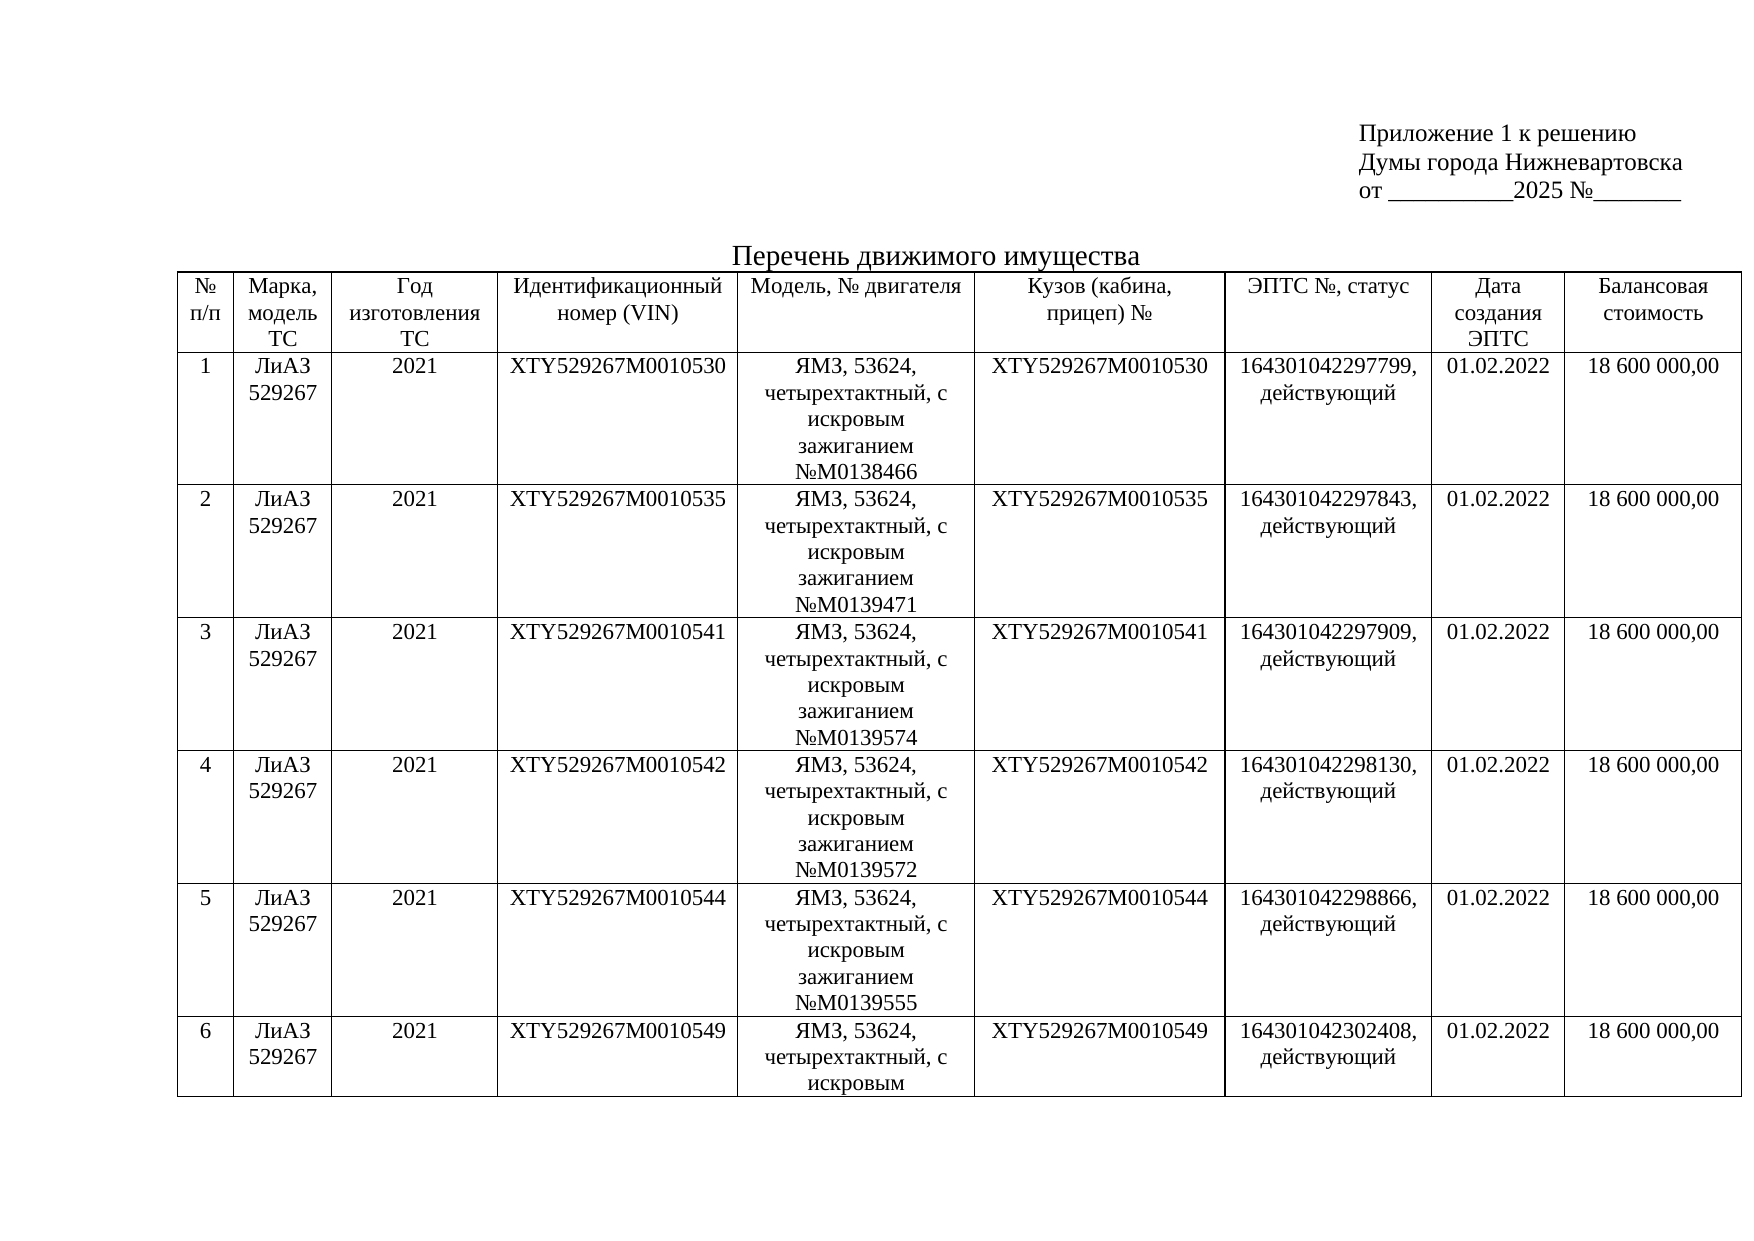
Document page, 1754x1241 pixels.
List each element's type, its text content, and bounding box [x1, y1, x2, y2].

table_cell 3 [178, 618, 233, 750]
table_cell XTY529267M0010535 [975, 485, 1224, 617]
table_cell 18 600 000,00 [1565, 485, 1741, 617]
table_cell 2021 [332, 751, 497, 883]
table_cell XTY529267M0010541 [975, 618, 1224, 750]
table_cell 01.02.2022 [1432, 618, 1564, 750]
table_header Марка, модель ТС [234, 273, 331, 352]
table_cell ЛиАЗ 529267 [234, 618, 331, 750]
table_cell XTY529267M0010535 [498, 485, 737, 617]
table_cell 164301042298866, действующий [1226, 884, 1431, 1016]
table_cell 2021 [332, 1017, 497, 1096]
table_cell 01.02.2022 [1432, 485, 1564, 617]
table_cell 18 600 000,00 [1565, 884, 1741, 1016]
table_cell 1 [178, 353, 233, 484]
text от __________2025 №_______ [1358, 176, 1695, 204]
table_cell 01.02.2022 [1432, 884, 1564, 1016]
table_cell ЛиАЗ 529267 [234, 1017, 331, 1096]
table_cell ЯМЗ, 53624, четырехтактный, с искровым зажиганием №M0138466 [738, 353, 974, 484]
table_cell ЛиАЗ 529267 [234, 884, 331, 1016]
table_header Кузов (кабина, прицеп) № [975, 273, 1224, 352]
table_cell 18 600 000,00 [1565, 1017, 1741, 1096]
table_cell ЛиАЗ 529267 [234, 751, 331, 883]
table_cell 18 600 000,00 [1565, 751, 1741, 883]
table_cell XTY529267M0010542 [975, 751, 1224, 883]
text Перечень движимого имущества [177, 238, 1695, 271]
table_cell ЯМЗ, 53624, четырехтактный, с искровым зажиганием №M0139572 [738, 751, 974, 883]
table_cell XTY529267M0010541 [498, 618, 737, 750]
table_cell ЯМЗ, 53624, четырехтактный, с искровым зажиганием №M0139574 [738, 618, 974, 750]
table_cell ЛиАЗ 529267 [234, 485, 331, 617]
table_cell 01.02.2022 [1432, 751, 1564, 883]
table_header Год изготовления ТС [332, 273, 497, 352]
table_header № п/п [178, 273, 233, 352]
table_cell 18 600 000,00 [1565, 353, 1741, 484]
table_cell 2021 [332, 485, 497, 617]
table_cell XTY529267M0010530 [498, 353, 737, 484]
text Приложение 1 к решению Думы города Нижневартовска [1358, 118, 1695, 176]
table_cell 164301042298130, действующий [1226, 751, 1431, 883]
table_cell 2021 [332, 884, 497, 1016]
table_cell ЯМЗ, 53624, четырехтактный, с искровым зажиганием №M0139555 [738, 884, 974, 1016]
table_cell 6 [178, 1017, 233, 1096]
table_cell XTY529267M0010544 [975, 884, 1224, 1016]
table_cell ЛиАЗ 529267 [234, 353, 331, 484]
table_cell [1226, 1017, 1431, 1096]
table_cell 5 [178, 884, 233, 1016]
table_cell 2021 [332, 353, 497, 484]
table_cell 01.02.2022 [1432, 353, 1564, 484]
table_cell XTY529267M0010544 [498, 884, 737, 1016]
table_cell XTY529267M0010530 [975, 353, 1224, 484]
table_cell XTY529267M0010549 [498, 1017, 737, 1096]
table_cell 164301042297799, действующий [1226, 353, 1431, 484]
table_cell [738, 1017, 974, 1096]
table_cell 2021 [332, 618, 497, 750]
table_header ЭПТС №, статус [1226, 273, 1431, 352]
table_header Дата создания ЭПТС [1432, 273, 1564, 352]
table_cell 01.02.2022 [1432, 1017, 1564, 1096]
table_cell XTY529267M0010549 [975, 1017, 1224, 1096]
table_cell 18 600 000,00 [1565, 618, 1741, 750]
table_cell 164301042297843, действующий [1226, 485, 1431, 617]
table_header Балансовая стоимость [1565, 273, 1741, 352]
table_cell 4 [178, 751, 233, 883]
table_cell 164301042297909, действующий [1226, 618, 1431, 750]
table_cell ЯМЗ, 53624, четырехтактный, с искровым зажиганием №M0139471 [738, 485, 974, 617]
table_cell XTY529267M0010542 [498, 751, 737, 883]
table_header Идентификационный номер (VIN) [498, 273, 737, 352]
table_cell 2 [178, 485, 233, 617]
table_header Модель, № двигателя [738, 273, 974, 352]
